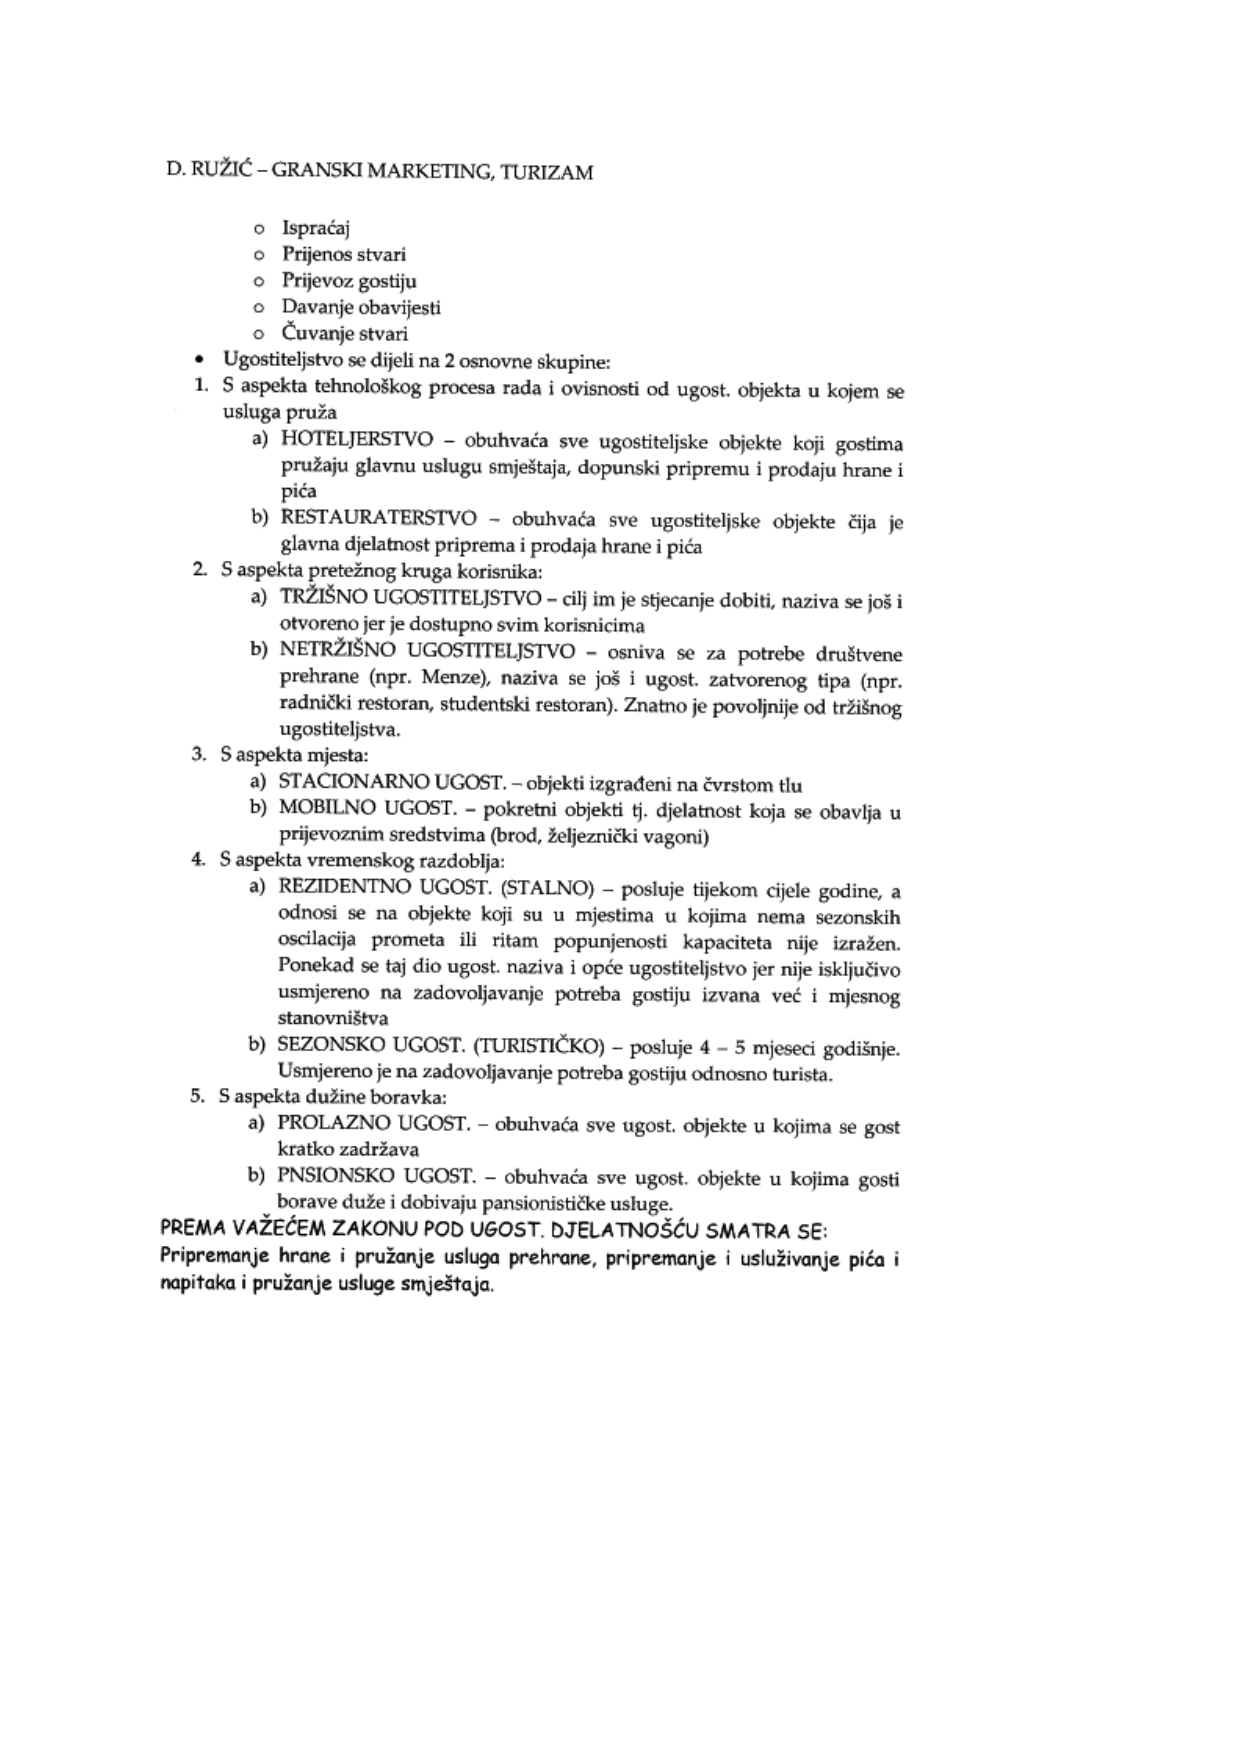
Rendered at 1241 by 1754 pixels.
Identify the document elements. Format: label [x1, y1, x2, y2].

picture [147, 147, 910, 1306]
